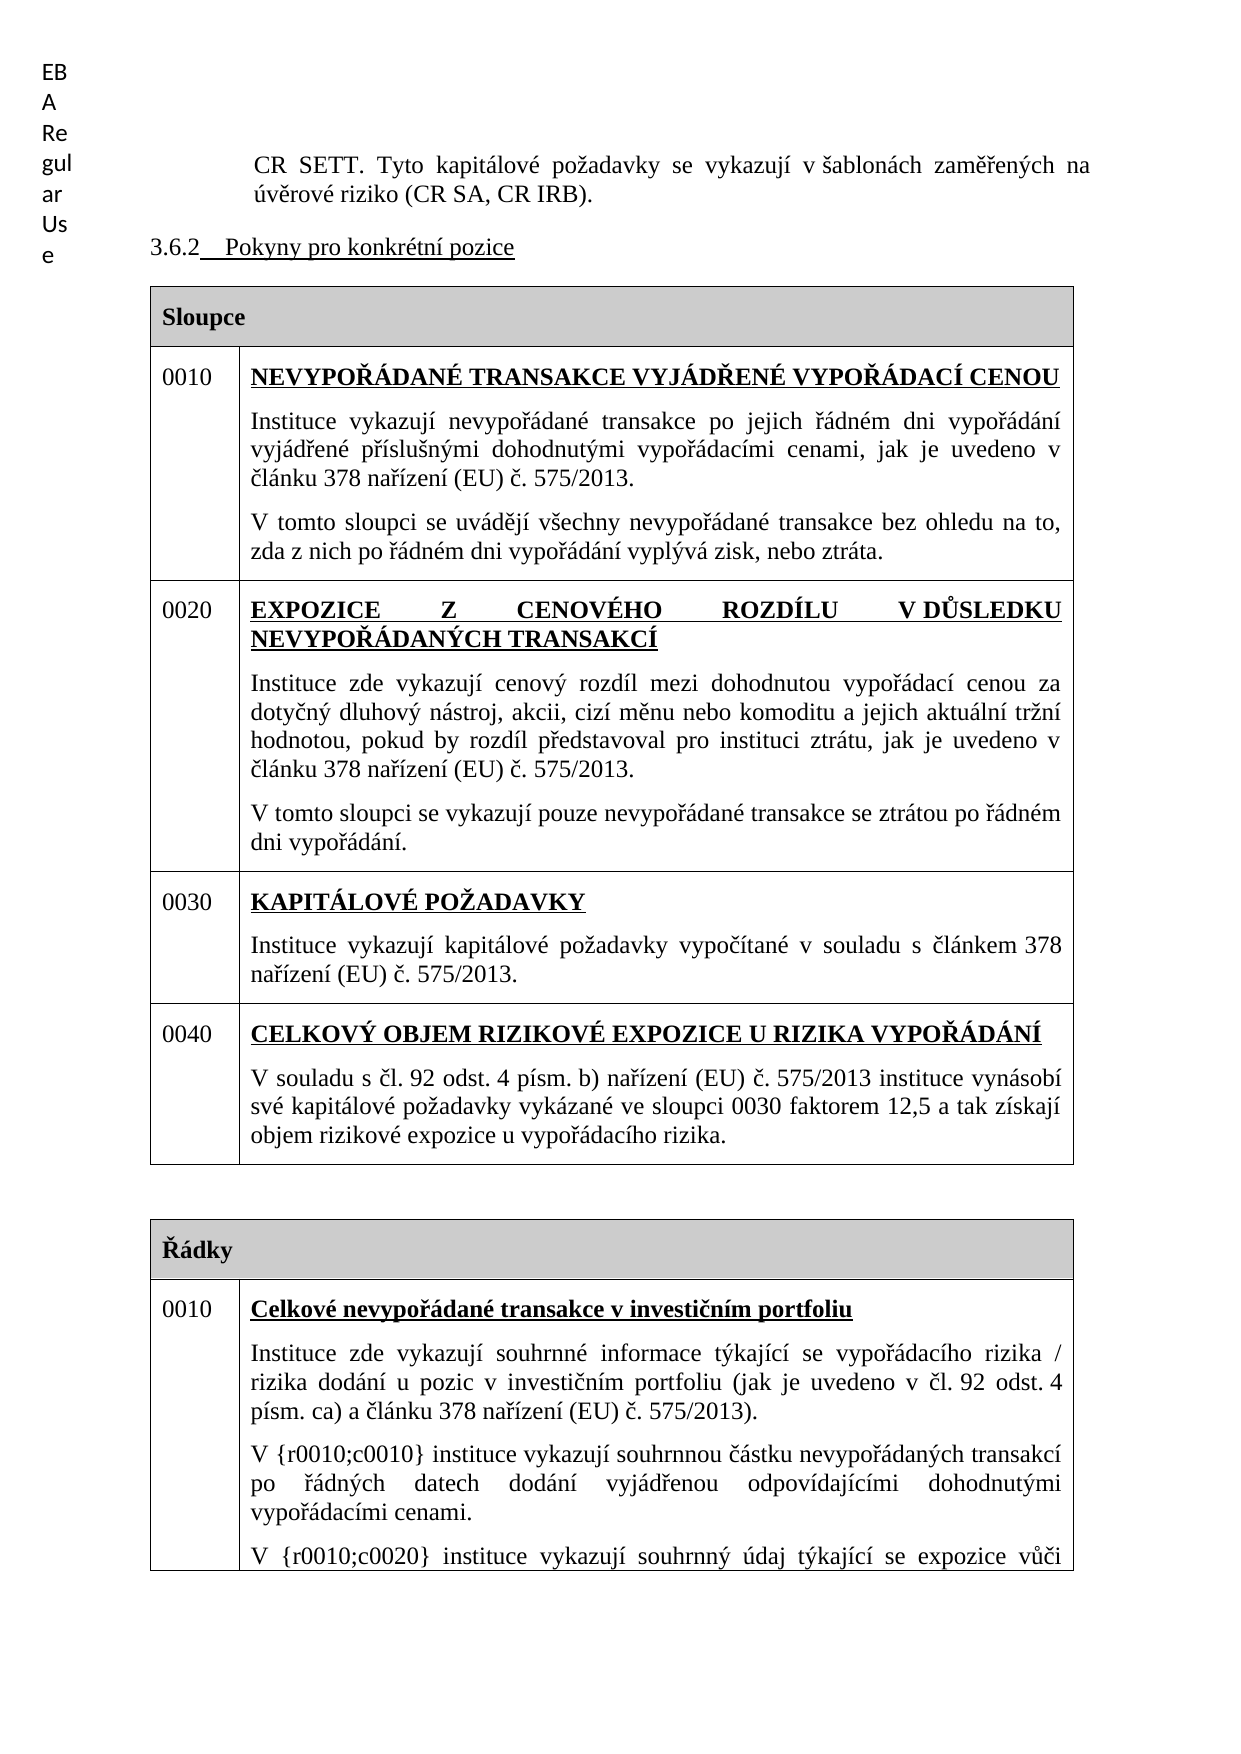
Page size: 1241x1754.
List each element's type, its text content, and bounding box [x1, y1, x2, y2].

table_header Řádky [151, 1220, 1073, 1278]
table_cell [240, 1280, 1073, 1569]
table_cell 0010 [151, 347, 239, 579]
table_cell 0030 [151, 872, 239, 1003]
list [253, 150, 1090, 207]
list 3.6.2 Pokyny pro konkrétní pozice [150, 232, 1090, 261]
table_cell CELKOVÝ OBJEM RIZIKOVÉ EXPOZICE U RIZIKA VYPOŘÁDÁNÍ V souladu s čl. 92 odst. 4 písm. b) nařízení (EU) č. 575/2013 instituce vynásobí své kapitálové požadavky vykázané ve sloupci 0030 faktorem 12,5 a tak získají objem rizikové expozice u vypořádacího rizika. [240, 1004, 1073, 1164]
table_cell 0020 [151, 581, 239, 871]
table_cell EXPOZICE Z CENOVÉHO ROZDÍLU V DŮSLEDKU NEVYPOŘÁDANÝCH TRANSAKCÍ Instituce zde vykazují cenový rozdíl mezi dohodnutou vypořádací cenou za dotyčný dluhový nástroj, akcii, cizí měnu nebo komoditu a jejich aktuální tržní hodnotou, pokud by rozdíl představoval pro instituci ztrátu, jak je uvedeno v článku 378 nařízení (EU) č. 575/2013. V tomto sloupci se vykazují pouze nevypořádané transakce se ztrátou po řádném dni vypořádání. [240, 581, 1073, 871]
table_cell NEVYPOŘÁDANÉ TRANSAKCE VYJÁDŘENÉ VYPOŘÁDACÍ CENOU Instituce vykazují nevypořádané transakce po jejich řádném dni vypořádání vyjádřené příslušnými dohodnutými vypořádacími cenami, jak je uvedeno v článku 378 nařízení (EU) č. 575/2013. V tomto sloupci se uvádějí všechny nevypořádané transakce bez ohledu na to, zda z nich po řádném dni vypořádání vyplývá zisk, nebo ztráta. [240, 347, 1073, 579]
table_header Sloupce [151, 287, 1073, 346]
table_cell 0040 [151, 1004, 239, 1164]
table_cell 0010 [151, 1280, 239, 1569]
table_cell KAPITÁLOVÉ POŽADAVKY Instituce vykazují kapitálové požadavky vypočítané v souladu s článkem 378 nařízení (EU) č. 575/2013. [240, 872, 1073, 1003]
